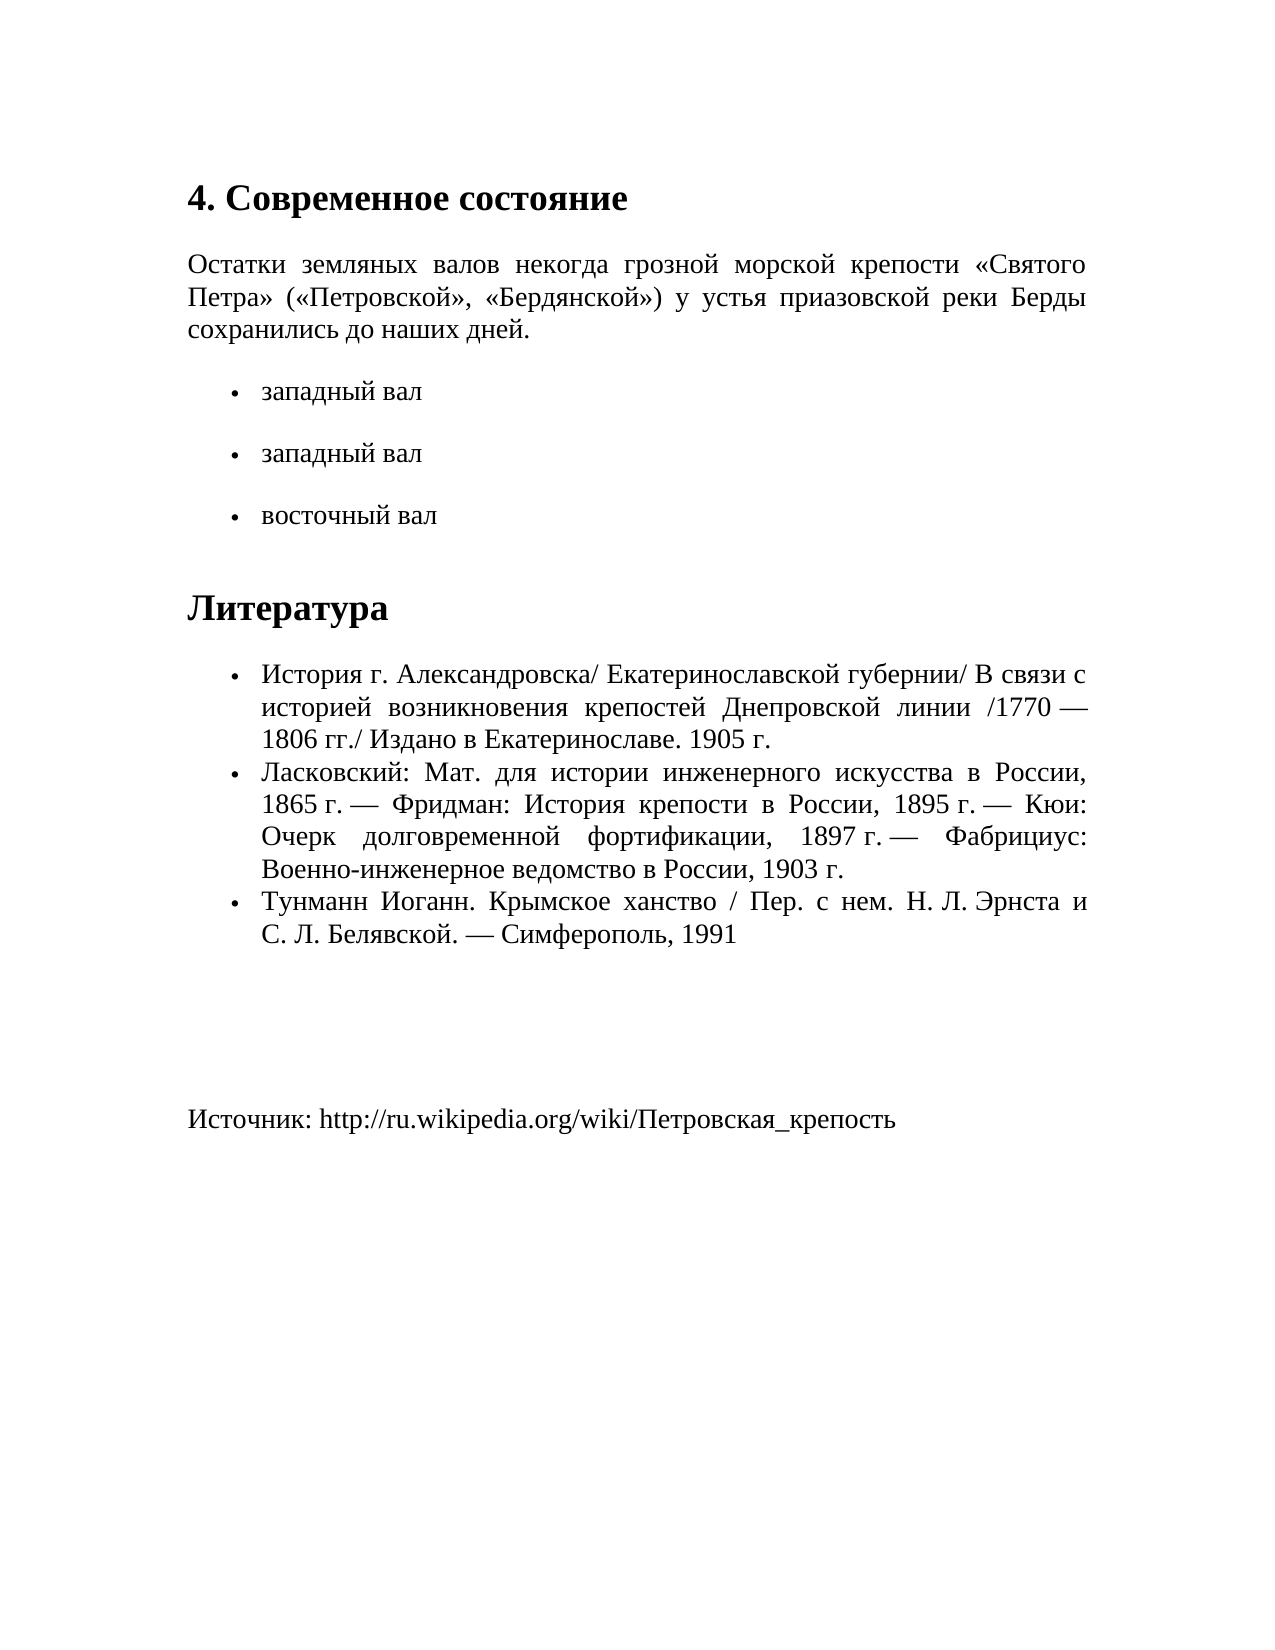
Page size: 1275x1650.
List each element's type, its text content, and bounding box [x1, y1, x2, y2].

list западный вал [232, 436, 1087, 468]
list Литература [187, 585, 1087, 628]
list История г. Александровска/ Екатеринославской губернии/ В связи с историей возникновения крепостей Днепровской линии /1770 — 1806 гг./ Издано в Екатеринославе. 1905 г. [232, 657, 1087, 755]
list западный вал [232, 374, 1087, 407]
text Источник: http://ru.wikipedia.org/wiki/Петровская_крепость [187, 1102, 1087, 1135]
list Ласковский: Мат. для истории инженерного искусства в России, 1865 г. — Фридман: История крепости в России, 1895 г. — Кюи: Очерк долговременной фортификации, 1897 г. — Фабрициус: Военно-инженерное ведомство в России, 1903 г. [232, 755, 1087, 884]
text Остатки земляных валов некогда грозной морской крепости «Святого Петра» («Петровской», «Бердянской») у устья приазовской реки Берды сохранились до наших дней. [187, 248, 1087, 345]
list 4. Современное состояние [187, 175, 1087, 218]
list Тунманн Иоганн. Крымское ханство / Пер. с нем. Н. Л. Эрнста и С. Л. Белявской. — Симферополь, 1991 [232, 884, 1087, 949]
list восточный вал [232, 498, 1087, 530]
